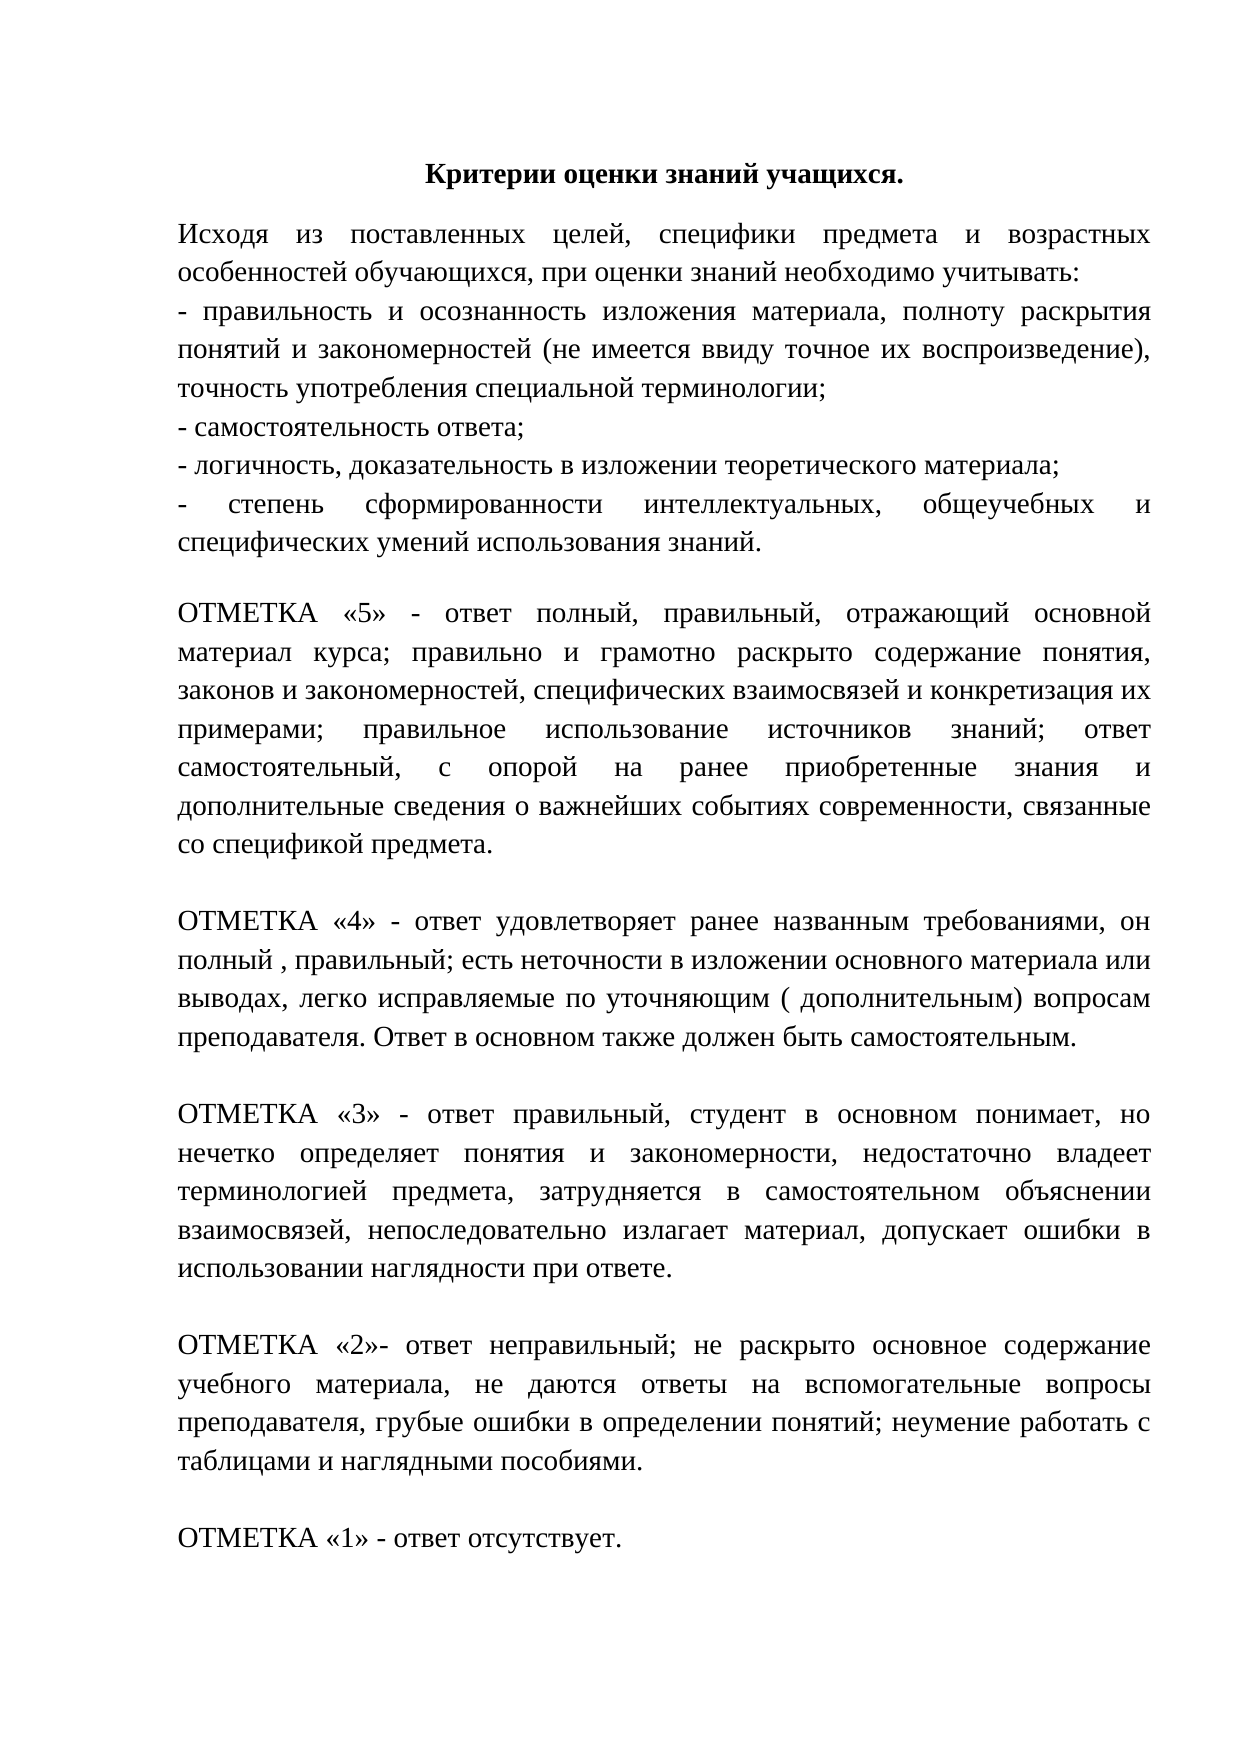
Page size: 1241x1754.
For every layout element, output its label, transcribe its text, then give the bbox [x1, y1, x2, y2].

text ОТМЕТКА «4» - ответ удовлетворяет ранее названным требованиями, он полный , правильный; есть неточности в изложении основного материала или выводах, легко исправляемые по уточняющим ( дополнительным) вопросам преподавателя. Ответ в основном также должен быть самостоятельным. [177, 903, 1152, 1053]
text Исходя из поставленных целей, специфики предмета и возрастных особенностей обучающихся, при оценки знаний необходимо учитывать: [177, 216, 1152, 288]
text ОТМЕТКА «3» - ответ правильный, студент в основном понимает, но нечетко определяет понятия и закономерности, недостаточно владеет терминологией предмета, затрудняется в самостоятельном объяснении взаимосвязей, непоследовательно излагает материал, допускает ошибки в использовании наглядности при ответе. [177, 1096, 1152, 1284]
text ОТМЕТКА «2»- ответ неправильный; не раскрыто основное содержание учебного материала, не даются ответы на вспомогательные вопросы преподавателя, грубые ошибки в определении понятий; неумение работать с таблицами и наглядными пособиями. [177, 1327, 1152, 1477]
text - правильность и осознанность изложения материала, полноту раскрытия понятий и закономерностей (не имеется ввиду точное их воспроизведение), точность употребления специальной терминологии; [177, 293, 1152, 404]
text Критерии оценки знаний учащихся. [177, 118, 1152, 190]
text - самостоятельность ответа; [177, 409, 1152, 442]
text - степень сформированности интеллектуальных, общеучебных и специфических умений использования знаний. [177, 486, 1152, 558]
text ОТМЕТКА «5» - ответ полный, правильный, отражающий основной материал курса; правильно и грамотно раскрыто содержание понятия, законов и закономерностей, специфических взаимосвязей и конкретизация их примерами; правильное использование источников знаний; ответ самостоятельный, с опорой на ранее приобретенные знания и дополнительные сведения о важнейших событиях современности, связанные со спецификой предмета. [177, 595, 1152, 860]
text - логичность, доказательность в изложении теоретического материала; [177, 447, 1152, 481]
text ОТМЕТКА «1» - ответ отсутствует. [177, 1520, 1152, 1554]
